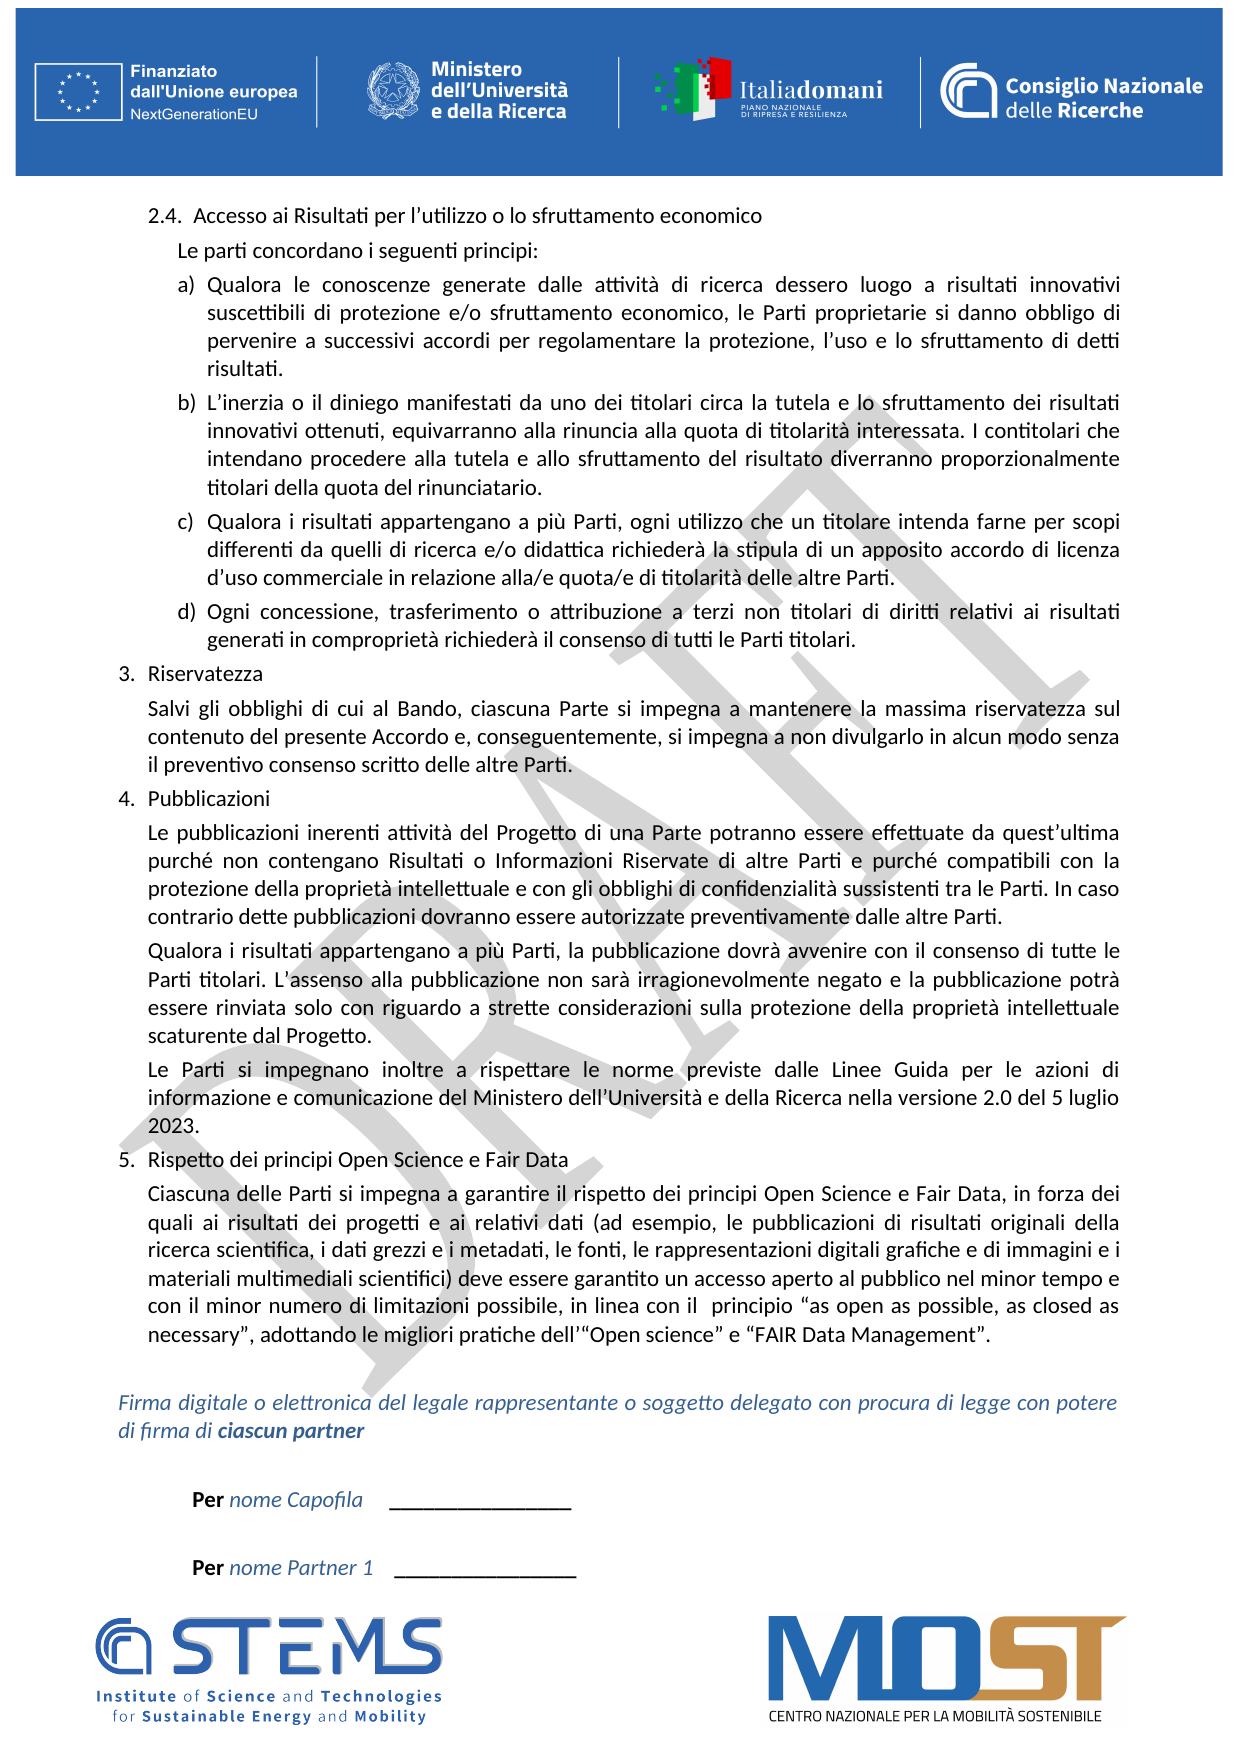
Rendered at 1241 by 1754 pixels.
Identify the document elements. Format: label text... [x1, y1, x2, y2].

list Salvi gli obblighi di cui al Bando, ciascuna Parte si impegna a mantenere la massima riservatezza sul contenuto del presente Accordo e, conseguentemente, si impegna a non divulgarlo in alcun modo senza il preventivo consenso scritto delle altre Parti. [148, 694, 1122, 778]
list Qualora i risultati appartengano a più Parti, la pubblicazione dovrà avvenire con il consenso di tutte le Parti titolari. L’assenso alla pubblicazione non sarà irragionevolmente negato e la pubblicazione potrà essere rinviata solo con riguardo a strette considerazioni sulla protezione della proprietà intellettuale scaturente dal Progetto. [148, 937, 1122, 1049]
picture [95, 1611, 443, 1727]
list Rispetto dei principi Open Science e Fair Data [118, 1145, 1122, 1173]
list Le parti concordano i seguenti principi: [177, 236, 1122, 264]
picture [762, 1611, 1129, 1728]
list Qualora le conoscenze generate dalle attività di ricerca dessero luogo a risultati innovativi suscettibili di protezione e/o sfruttamento economico, le Parti proprietarie si danno obbligo di pervenire a successivi accordi per regolamentare la protezione, l’uso e lo sfruttamento di detti risultati. [177, 270, 1122, 382]
list Accesso ai Risultati per l’utilizzo o lo sfruttamento economico [148, 202, 1122, 230]
list Ogni concessione, trasferimento o attribuzione a terzi non titolari di diritti relativi ai risultati generati in comproprietà richiederà il consenso di tutti le Parti titolari. [177, 597, 1122, 653]
list Riservatezza [118, 659, 1122, 687]
list Le Parti si impegnano inoltre a rispettare le norme previste dalle Linee Guida per le azioni di informazione e comunicazione del Ministero dell’Università e della Ricerca nella versione 2.0 del 5 luglio 2023. [148, 1055, 1122, 1139]
text Per nome Partner 1 ________________ [118, 1553, 1122, 1581]
list Ciascuna delle Parti si impegna a garantire il rispetto dei principi Open Science e Fair Data, in forza dei quali ai risultati dei progetti e ai relativi dati (ad esempio, le pubblicazioni di risultati originali della ricerca scientifica, i dati grezzi e i metadati, le fonti, le rappresentazioni digitali grafiche e di immagini e i materiali multimediali scientifici) deve essere garantito un accesso aperto al pubblico nel minor tempo e con il minor numero di limitazioni possibile, in linea con il principio “as open as possible, as closed as necessary”, adottando le migliori pratiche dell’“Open science” e “FAIR Data Management”. [148, 1179, 1122, 1348]
list L’inerzia o il diniego manifestati da uno dei titolari circa la tutela e lo sfruttamento dei risultati innovativi ottenuti, equivarranno alla rinuncia alla quota di titolarità interessata. I contitolari che intendano procedere alla tutela e allo sfruttamento del risultato diverranno proporzionalmente titolari della quota del rinunciatario. [177, 388, 1122, 501]
list Qualora i risultati appartengano a più Parti, ogni utilizzo che un titolare intenda farne per scopi differenti da quelli di ricerca e/o didattica richiederà la stipula di un apposito accordo di licenza d’uso commerciale in relazione alla/e quota/e di titolarità delle altre Parti. [177, 507, 1122, 591]
picture [15, 8, 1223, 176]
list Le pubblicazioni inerenti attività del Progetto di una Parte potranno essere effettuate da quest’ultima purché non contengano Risultati o Informazioni Riservate di altre Parti e purché compatibili con la protezione della proprietà intellettuale e con gli obblighi di confidenzialità sussistenti tra le Parti. In caso contrario dette pubblicazioni dovranno essere autorizzate preventivamente dalle altre Parti. [148, 818, 1122, 930]
text Per nome Capofila ________________ [118, 1485, 1122, 1513]
text Firma digitale o elettronica del legale rappresentante o soggetto delegato con procura di legge con potere di firma di ciascun partner [118, 1388, 1122, 1444]
list Pubblicazioni [118, 784, 1122, 812]
